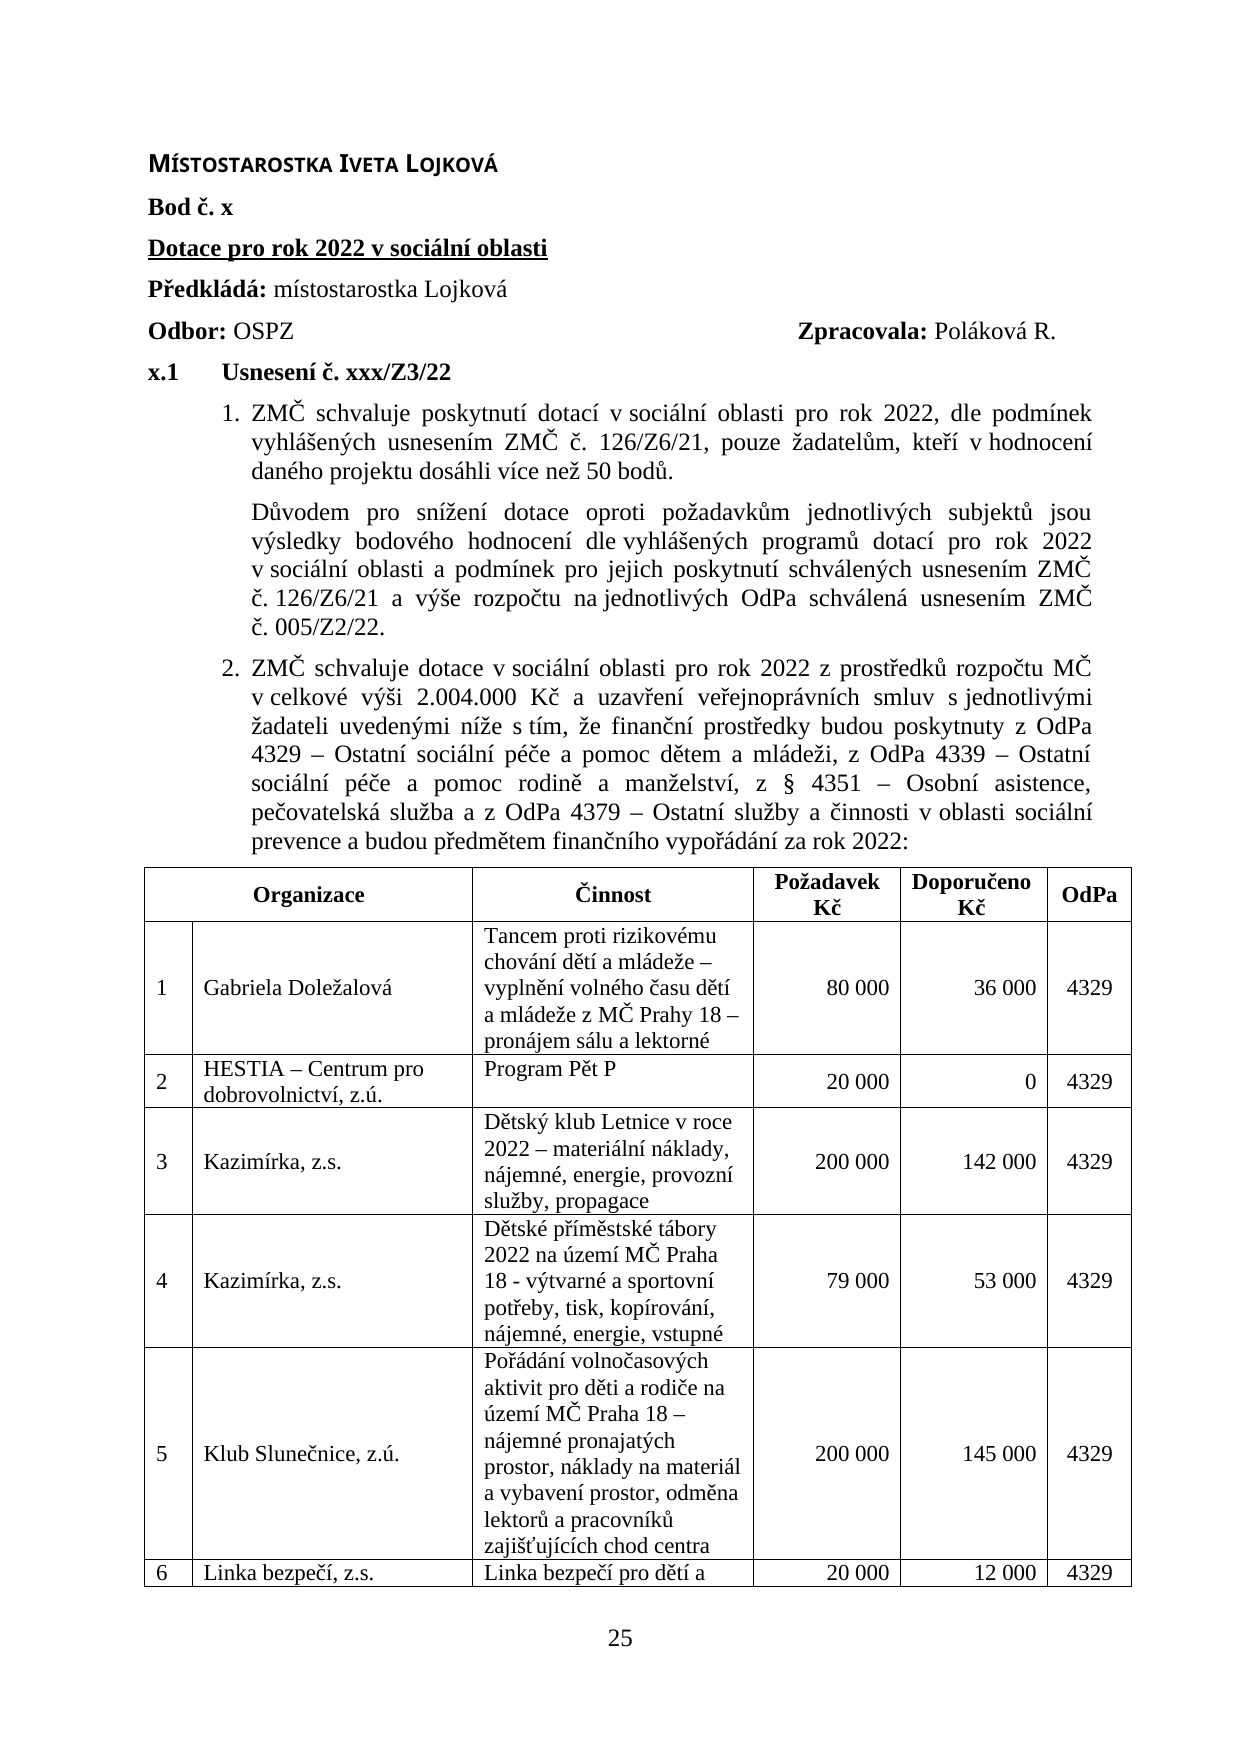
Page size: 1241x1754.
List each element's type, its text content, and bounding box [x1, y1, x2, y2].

table_cell 6 [145, 1560, 192, 1586]
table_cell Kazimírka, z.s. [193, 1215, 472, 1347]
table_cell Gabriela Doležalová [193, 922, 472, 1053]
table_cell 1 [145, 922, 192, 1053]
table_cell 4329 [1048, 1348, 1131, 1558]
table_header OdPa [1048, 868, 1131, 921]
subtitle Dotace pro rok 2022 v sociální oblasti [148, 233, 1093, 262]
table_cell 20 000 [754, 1560, 900, 1586]
table_cell 4329 [1048, 1560, 1131, 1586]
table_cell 4329 [1048, 1108, 1131, 1214]
table_cell Linka bezpečí, z.s. [193, 1560, 472, 1586]
table_header Činnost [473, 868, 753, 921]
table_cell 79 000 [754, 1215, 900, 1347]
table_cell Dětský klub Letnice v roce 2022 – materiální náklady, nájemné, energie, provozní služby, propagace [473, 1108, 753, 1214]
table_cell Tancem proti rizikovému chování dětí a mládeže – vyplnění volného času dětí a mládeže z MČ Prahy 18 – pronájem sálu a lektorné [473, 922, 753, 1053]
table_cell Klub Slunečnice, z.ú. [193, 1348, 472, 1558]
subtitle Bod č. x [148, 192, 1093, 221]
table_cell 20 000 [754, 1055, 900, 1107]
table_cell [473, 1560, 753, 1586]
table_cell 4329 [1048, 1215, 1131, 1347]
table_cell 2 [145, 1055, 192, 1107]
table_header Doporučeno Kč [901, 868, 1047, 921]
table_cell 12 000 [901, 1560, 1047, 1586]
table_cell 80 000 [754, 922, 900, 1053]
table_cell HESTIA – Centrum pro dobrovolnictví, z.ú. [193, 1055, 472, 1107]
table_cell Dětské příměstské tábory 2022 na území MČ Praha 18 - výtvarné a sportovní potřeby, tisk, kopírování, nájemné, energie, vstupné [473, 1215, 753, 1347]
table_cell Program Pět P [473, 1055, 753, 1107]
text Předkládá: místostarostka Lojková [148, 274, 1093, 303]
table_cell 3 [145, 1108, 192, 1214]
table_cell 4 [145, 1215, 192, 1347]
table_cell Pořádání volnočasových aktivit pro děti a rodiče na území MČ Praha 18 – nájemné pronajatých prostor, náklady na materiál a vybavení prostor, odměna lektorů a pracovníků zajišťujících chod centra [473, 1348, 753, 1558]
text Důvodem pro snížení dotace oproti požadavkům jednotlivých subjektů jsou výsledky bodového hodnocení dle vyhlášených programů dotací pro rok 2022 v sociální oblasti a podmínek pro jejich poskytnutí schválených usnesením ZMČ č. 126/Z6/21 a výše rozpočtu na jednotlivých OdPa schválená usnesením ZMČ č. 005/Z2/22. [251, 497, 1093, 641]
table_cell 36 000 [901, 922, 1047, 1053]
table_cell 53 000 [901, 1215, 1047, 1347]
text Místostarostka Iveta Lojková [148, 145, 1093, 179]
table_header Požadavek Kč [754, 868, 900, 921]
table_cell 200 000 [754, 1348, 900, 1558]
list ZMČ schvaluje dotace v sociální oblasti pro rok 2022 z prostředků rozpočtu MČ v celkové výši 2.004.000 Kč a uzavření veřejnoprávních smluv s jednotlivými žadateli uvedenými níže s tím, že finanční prostředky budou poskytnuty z OdPa 4329 – Ostatní sociální péče a pomoc dětem a mládeži, z OdPa 4339 – Ostatní sociální péče a pomoc rodině a manželství, z § 4351 – Osobní asistence, pečovatelská služba a z OdPa 4379 – Ostatní služby a činnosti v oblasti sociální prevence a budou předmětem finančního vypořádání za rok 2022: [221, 653, 1093, 854]
table_cell Kazimírka, z.s. [193, 1108, 472, 1214]
table_cell 200 000 [754, 1108, 900, 1214]
table_cell 4329 [1048, 1055, 1131, 1107]
table_cell 0 [901, 1055, 1047, 1107]
table_cell 5 [145, 1348, 192, 1558]
list ZMČ schvaluje poskytnutí dotací v sociální oblasti pro rok 2022, dle podmínek vyhlášených usnesením ZMČ č. 126/Z6/21, pouze žadatelům, kteří v hodnocení daného projektu dosáhli více než 50 bodů. [221, 398, 1093, 484]
table_cell 4329 [1048, 922, 1131, 1053]
text Odbor: OSPZ Zpracovala: Poláková R. [148, 316, 1093, 344]
text x.1 Usnesení č. xxx/Z3/22 [148, 357, 1093, 386]
table_cell 142 000 [901, 1108, 1047, 1214]
table_header Organizace [145, 868, 472, 921]
table_cell 145 000 [901, 1348, 1047, 1558]
